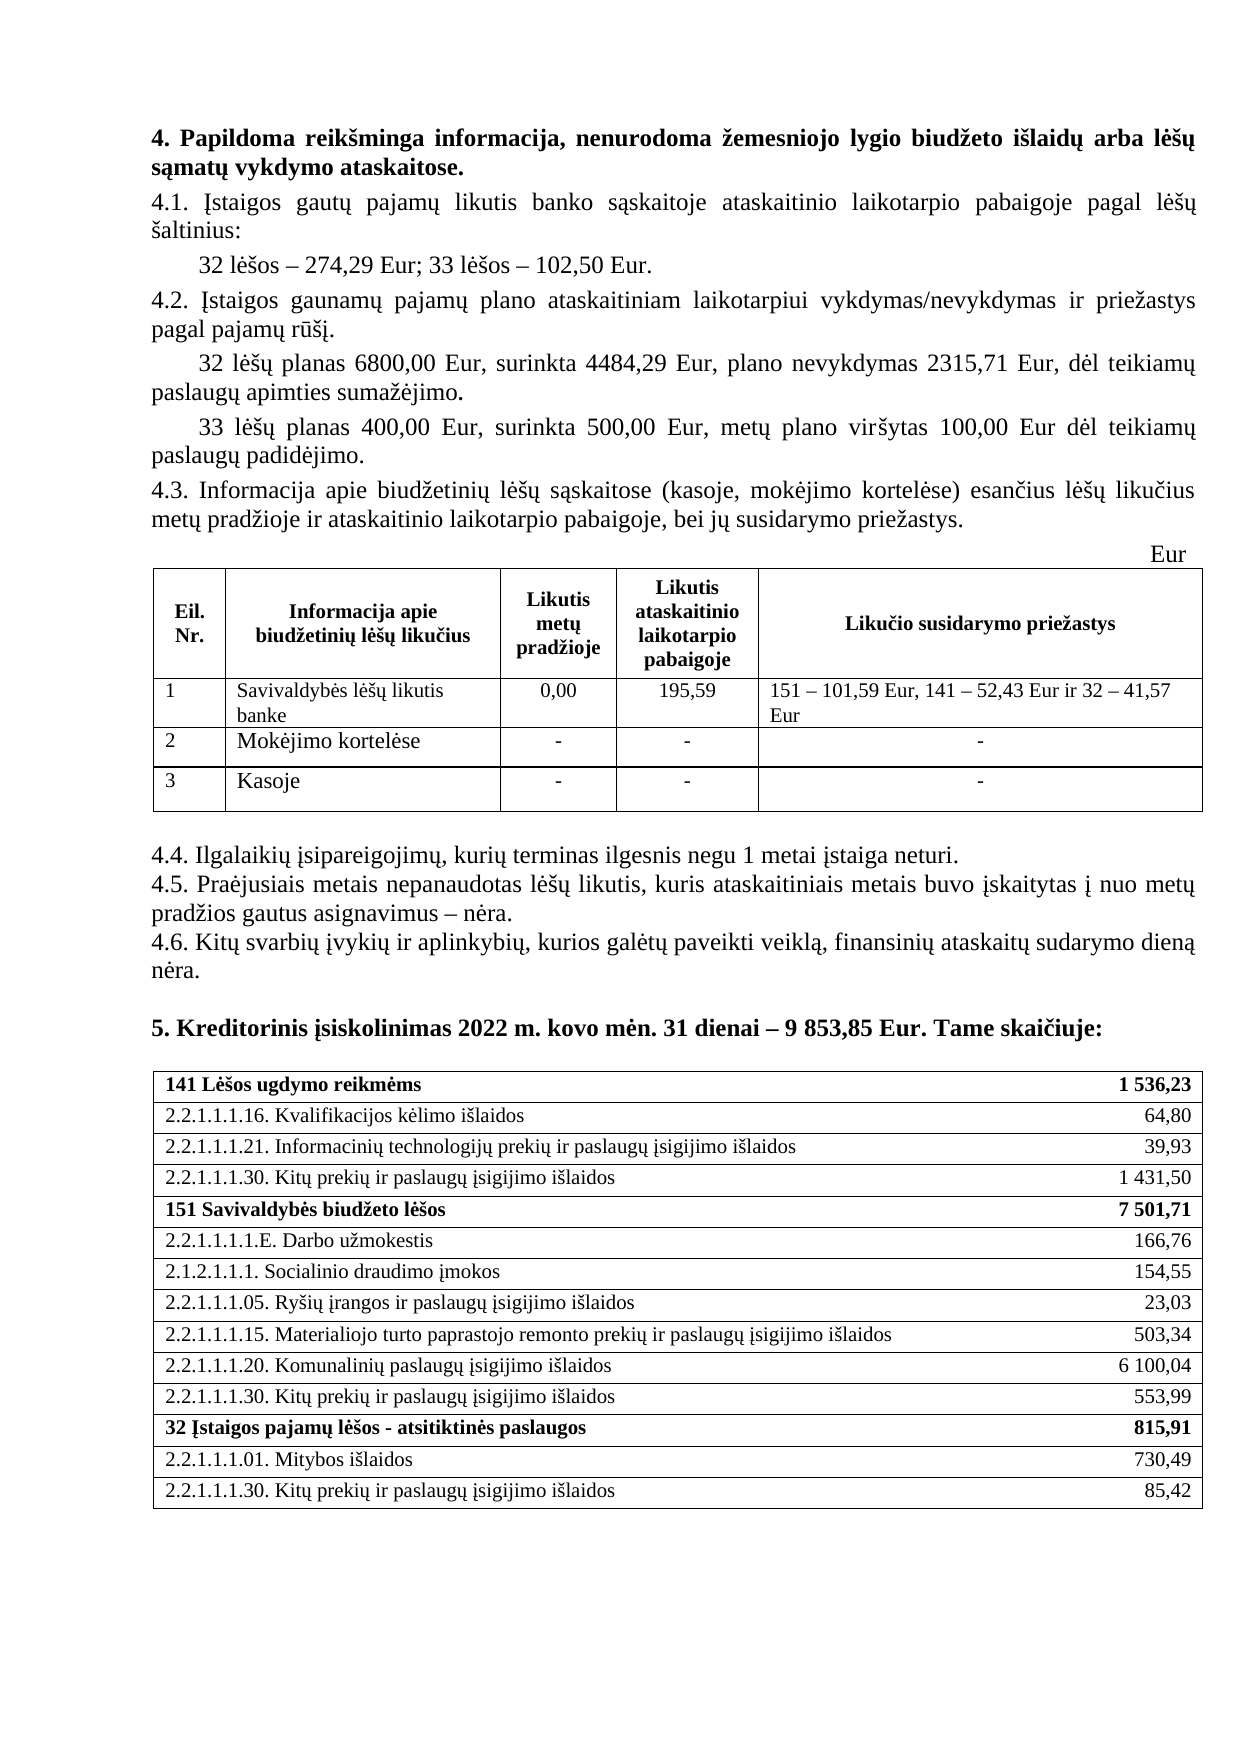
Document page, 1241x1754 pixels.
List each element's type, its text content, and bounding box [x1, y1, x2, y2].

table_cell - [617, 768, 758, 811]
subtitle 4.5. Praėjusiais metais nepanaudotas lėšų likutis, kuris ataskaitiniais metais buvo įskaitytas į nuo metų pradžios gautus asignavimus – nėra. [151, 869, 1196, 927]
table_cell 2 [154, 728, 225, 766]
table_cell 2.1.2.1.1.1. Socialinio draudimo įmokos [154, 1259, 936, 1289]
table_cell 2.2.1.1.1.30. Kitų prekių ir paslaugų įsigijimo išlaidos [154, 1478, 936, 1508]
table_cell 85,42 [936, 1478, 1202, 1508]
table_header Eil. Nr. [154, 569, 225, 677]
table_header Likučio susidarymo priežastys [759, 569, 1202, 677]
table_cell 64,80 [936, 1103, 1202, 1133]
table_cell Kasoje [226, 768, 500, 811]
table_cell 2.2.1.1.1.30. Kitų prekių ir paslaugų įsigijimo išlaidos [154, 1165, 936, 1196]
text 5. Kreditorinis įsiskolinimas 2022 m. kovo mėn. 31 dienai – 9 853,85 Eur. Tame skaičiuje: [151, 1013, 1196, 1042]
table_cell Mokėjimo kortelėse [226, 728, 500, 766]
subtitle 4.1. Įstaigos gautų pajamų likutis banko sąskaitoje ataskaitinio laikotarpio pabaigoje pagal lėšų šaltinius: [151, 187, 1196, 244]
table_cell - [501, 728, 616, 766]
table_cell 1 431,50 [936, 1165, 1202, 1196]
table_cell 39,93 [936, 1134, 1202, 1164]
table_cell 2.2.1.1.1.1.E. Darbo užmokestis [154, 1228, 936, 1258]
table_cell - [617, 728, 758, 766]
subtitle 4.2. Įstaigos gaunamų pajamų plano ataskaitiniam laikotarpiui vykdymas/nevykdymas ir priežastys pagal pajamų rūšį. [151, 285, 1196, 342]
table_cell 3 [154, 768, 225, 811]
table_cell 1 [154, 679, 225, 727]
table_header 1 536,23 [936, 1072, 1202, 1102]
table_cell 2.2.1.1.1.15. Materialiojo turto paprastojo remonto prekių ir paslaugų įsigijimo išlaidos [154, 1322, 936, 1352]
table_cell 2.2.1.1.1.21. Informacinių technologijų prekių ir paslaugų įsigijimo išlaidos [154, 1134, 936, 1164]
table_cell 151 – 101,59 Eur, 141 – 52,43 Eur ir 32 – 41,57 Eur [759, 679, 1202, 727]
table_cell 553,99 [936, 1384, 1202, 1414]
subtitle 32 lėšos – 274,29 Eur; 33 lėšos – 102,50 Eur. [151, 250, 1196, 279]
table_cell 0,00 [501, 679, 616, 727]
table_cell 730,49 [936, 1447, 1202, 1477]
subtitle 4. Papildoma reikšminga informacija, nenurodoma žemesniojo lygio biudžeto išlaidų arba lėšų sąmatų vykdymo ataskaitose. [151, 123, 1196, 181]
table_cell 2.2.1.1.1.30. Kitų prekių ir paslaugų įsigijimo išlaidos [154, 1384, 936, 1414]
table_cell 2.2.1.1.1.05. Ryšių įrangos ir paslaugų įsigijimo išlaidos [154, 1290, 936, 1321]
table_cell - [501, 768, 616, 811]
table_header 141 Lėšos ugdymo reikmėms [154, 1072, 936, 1102]
table_cell 503,34 [936, 1322, 1202, 1352]
table_cell 154,55 [936, 1259, 1202, 1289]
table_cell Savivaldybės lėšų likutis banke [226, 679, 500, 727]
table_cell 166,76 [936, 1228, 1202, 1258]
table_cell 23,03 [936, 1290, 1202, 1321]
table_cell 32 Įstaigos pajamų lėšos - atsitiktinės paslaugos [154, 1415, 936, 1446]
subtitle Eur [169, 539, 1196, 567]
subtitle 4.4. Ilgalaikių įsipareigojimų, kurių terminas ilgesnis negu 1 metai įstaiga neturi. [151, 841, 1196, 869]
table_cell - [759, 768, 1202, 811]
subtitle 32 lėšų planas 6800,00 Eur, surinkta 4484,29 Eur, plano nevykdymas 2315,71 Eur, dėl teikiamų paslaugų apimties sumažėjimo. [151, 348, 1196, 406]
subtitle 4.6. Kitų svarbių įvykių ir aplinkybių, kurios galėtų paveikti veiklą, finansinių ataskaitų sudarymo dieną nėra. [151, 927, 1196, 984]
table_cell 2.2.1.1.1.16. Kvalifikacijos kėlimo išlaidos [154, 1103, 936, 1133]
table_cell 2.2.1.1.1.20. Komunalinių paslaugų įsigijimo išlaidos [154, 1353, 936, 1383]
table_cell 6 100,04 [936, 1353, 1202, 1383]
table_cell 2.2.1.1.1.01. Mitybos išlaidos [154, 1447, 936, 1477]
table_cell 7 501,71 [936, 1197, 1202, 1227]
table_header Likutis metų pradžioje [501, 569, 616, 677]
table_cell 195,59 [617, 679, 758, 727]
table_cell 151 Savivaldybės biudžeto lėšos [154, 1197, 936, 1227]
table_header Likutis ataskaitinio laikotarpio pabaigoje [617, 569, 758, 677]
table_cell 815,91 [936, 1415, 1202, 1446]
table_header Informacija apie biudžetinių lėšų likučius [226, 569, 500, 677]
subtitle 33 lėšų planas 400,00 Eur, surinkta 500,00 Eur, metų plano viršytas 100,00 Eur dėl teikiamų paslaugų padidėjimo. [151, 412, 1196, 469]
subtitle 4.3. Informacija apie biudžetinių lėšų sąskaitose (kasoje, mokėjimo kortelėse) esančius lėšų likučius metų pradžioje ir ataskaitinio laikotarpio pabaigoje, bei jų susidarymo priežastys. [151, 475, 1196, 533]
table_cell - [759, 728, 1202, 766]
